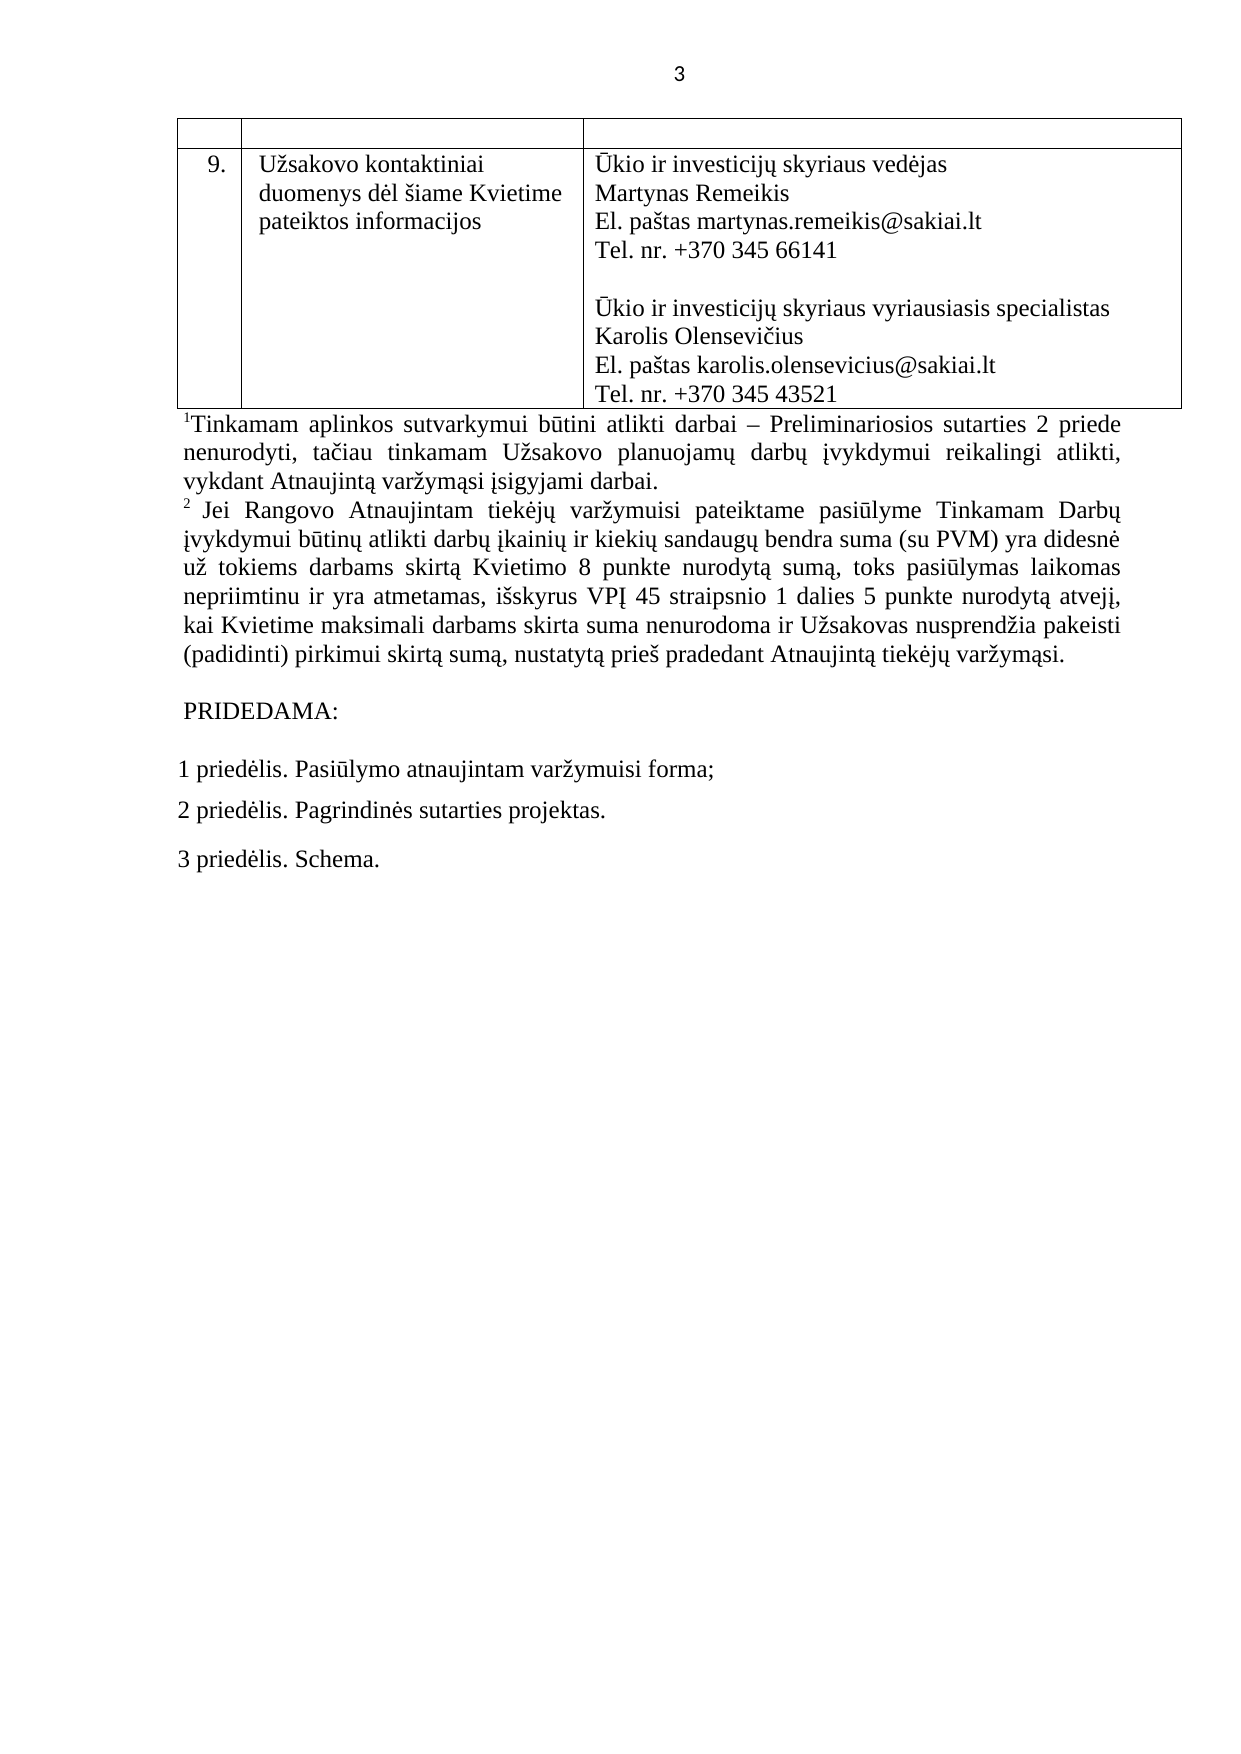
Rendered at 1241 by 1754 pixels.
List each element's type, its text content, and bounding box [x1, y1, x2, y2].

text 1 priedėlis. Pasiūlymo atnaujintam varžymuisi forma; [177, 754, 1122, 782]
table_cell Užsakovo kontaktiniai duomenys dėl šiame Kvietime pateiktos informacijos [242, 149, 583, 408]
text 2 Jei Rangovo Atnaujintam tiekėjų varžymuisi pateiktame pasiūlyme Tinkamam Darbų įvykdymui būtinų atlikti darbų įkainių ir kiekių sandaugų bendra suma (su PVM) yra didesnė už tokiems darbams skirtą Kvietimo 8 punkte nurodytą sumą, toks pasiūlymas laikomas nepriimtinu ir yra atmetamas, išskyrus VPĮ 45 straipsnio 1 dalies 5 punkte nurodytą atvejį, kai Kvietime maksimali darbams skirta suma nenurodoma ir Užsakovas nusprendžia pakeisti (padidinti) pirkimui skirtą sumą, nustatytą prieš pradedant Atnaujintą tiekėjų varžymąsi. [183, 495, 1122, 667]
text PRIDEDAMA: [183, 696, 1122, 725]
text 3 priedėlis. Schema. [177, 844, 1181, 873]
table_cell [242, 119, 583, 148]
text 1Tinkamam aplinkos sutvarkymui būtini atlikti darbai – Preliminariosios sutarties 2 priede nenurodyti, tačiau tinkamam Užsakovo planuojamų darbų įvykdymui reikalingi atlikti, vykdant Atnaujintą varžymąsi įsigyjami darbai. [183, 409, 1122, 495]
table_cell 8. [178, 119, 241, 148]
table_cell 9. [178, 149, 241, 408]
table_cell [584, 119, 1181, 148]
table_cell Ūkio ir investicijų skyriaus vedėjas Martynas Remeikis El. paštas martynas.remeikis@sakiai.lt Tel. nr. +370 345 66141 Ūkio ir investicijų skyriaus vyriausiasis specialistas Karolis Olensevičius El. paštas karolis.olensevicius@sakiai.lt Tel. nr. +370 345 43521 [584, 149, 1181, 408]
text 2 priedėlis. Pagrindinės sutarties projektas. [177, 795, 1181, 824]
